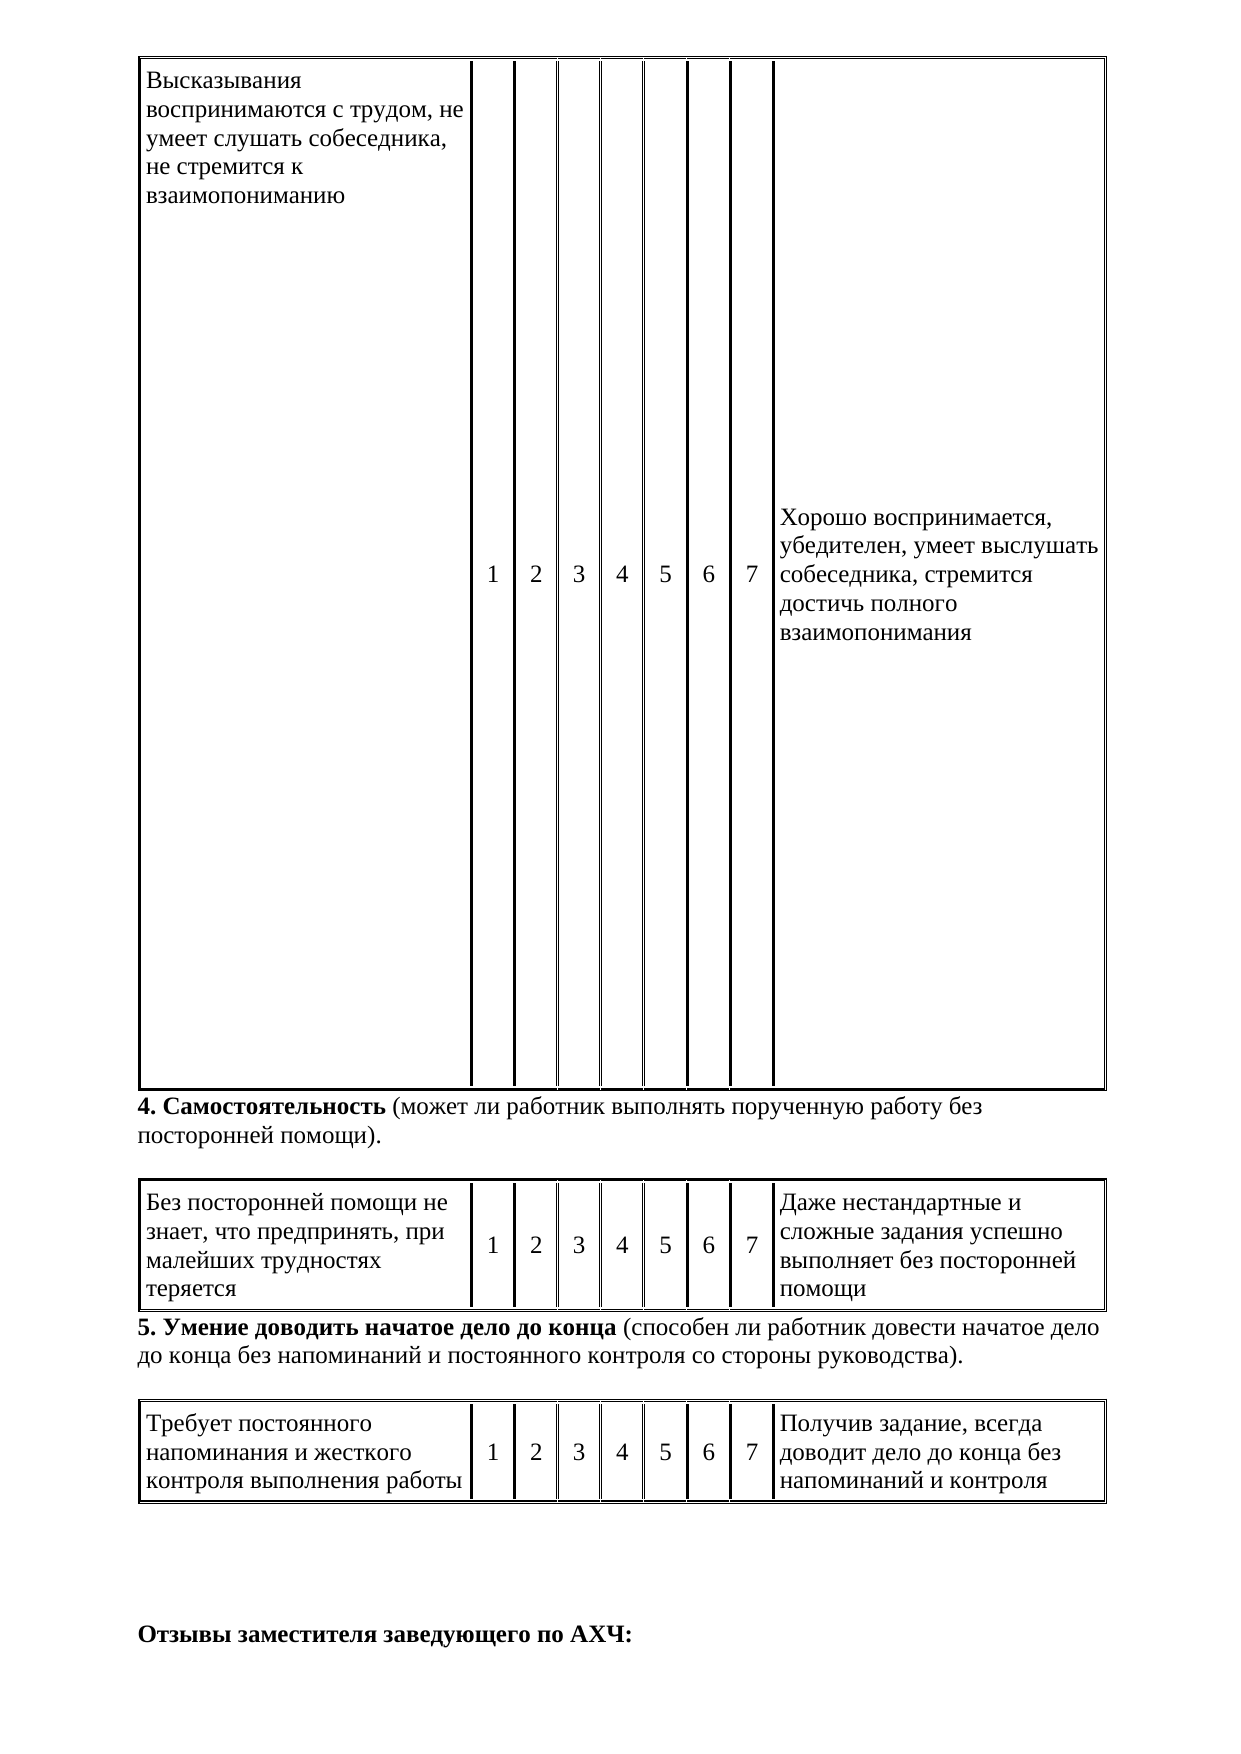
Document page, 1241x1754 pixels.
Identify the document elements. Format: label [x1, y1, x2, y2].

table_header [112, 31, 1128, 1673]
